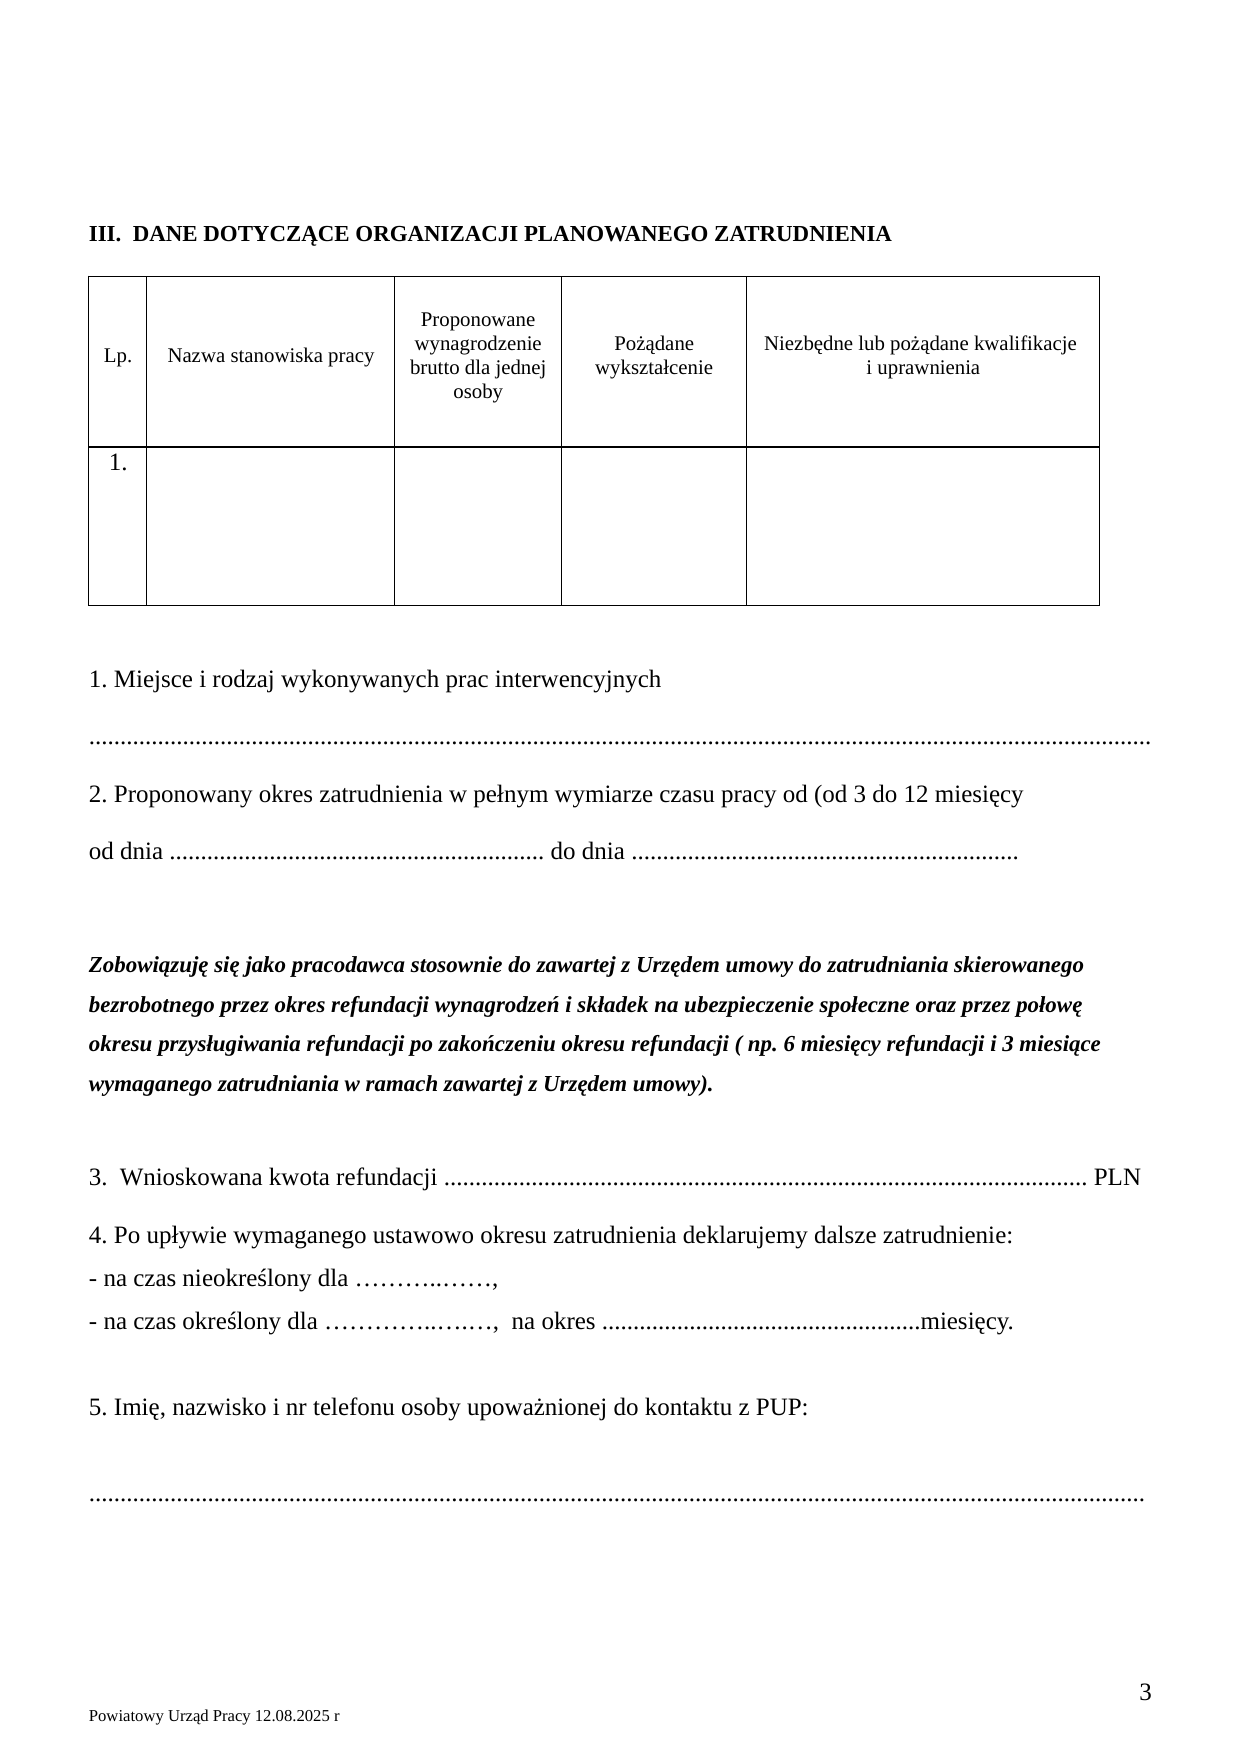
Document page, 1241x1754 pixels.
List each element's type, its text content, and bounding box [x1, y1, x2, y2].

text III. DANE DOTYCZĄCE ORGANIZACJI PLANOWANEGO ZATRUDNIENIA [89, 220, 1152, 247]
table_header Niezbędne lub pożądane kwalifikacje i uprawnienia [747, 277, 1099, 446]
text Zobowiązuję się jako pracodawca stosownie do zawartej z Urzędem umowy do zatrudniania skierowanego bezrobotnego przez okres refundacji wynagrodzeń i składek na ubezpieczenie społeczne oraz przez połowę okresu przysługiwania refundacji po zakończeniu okresu refundacji ( np. 6 miesięcy refundacji i 3 miesiące wymaganego zatrudniania w ramach zawartej z Urzędem umowy). [89, 951, 1152, 1096]
text .......................................................................................................................................................................... [89, 721, 1152, 750]
text 3. Wnioskowana kwota refundacji ....................................................................................................... PLN [89, 1162, 1152, 1191]
text - na czas określony dla …………..….…, na okres ...................................................miesięcy. [89, 1306, 1152, 1335]
text - na czas nieokreślony dla ………..……, [89, 1263, 1152, 1292]
text 1. Miejsce i rodzaj wykonywanych prac interwencyjnych [89, 664, 1152, 693]
table_header Pożądane wykształcenie [562, 277, 746, 446]
table_cell [147, 448, 394, 605]
table_header Proponowane wynagrodzenie brutto dla jednej osoby [395, 277, 561, 446]
text 2. Proponowany okres zatrudnienia w pełnym wymiarze czasu pracy od (od 3 do 12 miesięcy [89, 779, 1152, 808]
table_cell 1. [89, 448, 146, 605]
table_header Nazwa stanowiska pracy [147, 277, 394, 446]
table_cell [562, 448, 746, 605]
table_cell [395, 448, 561, 605]
text od dnia ............................................................ do dnia .............................................................. [89, 836, 1152, 865]
text 5. Imię, nazwisko i nr telefonu osoby upoważnionej do kontaktu z PUP: [89, 1392, 1152, 1421]
table_cell [747, 448, 1099, 605]
text 4. Po upływie wymaganego ustawowo okresu zatrudnienia deklarujemy dalsze zatrudnienie: [89, 1220, 1152, 1248]
table_header Lp. [89, 277, 146, 446]
text ......................................................................................................................................................................... [89, 1478, 1152, 1507]
